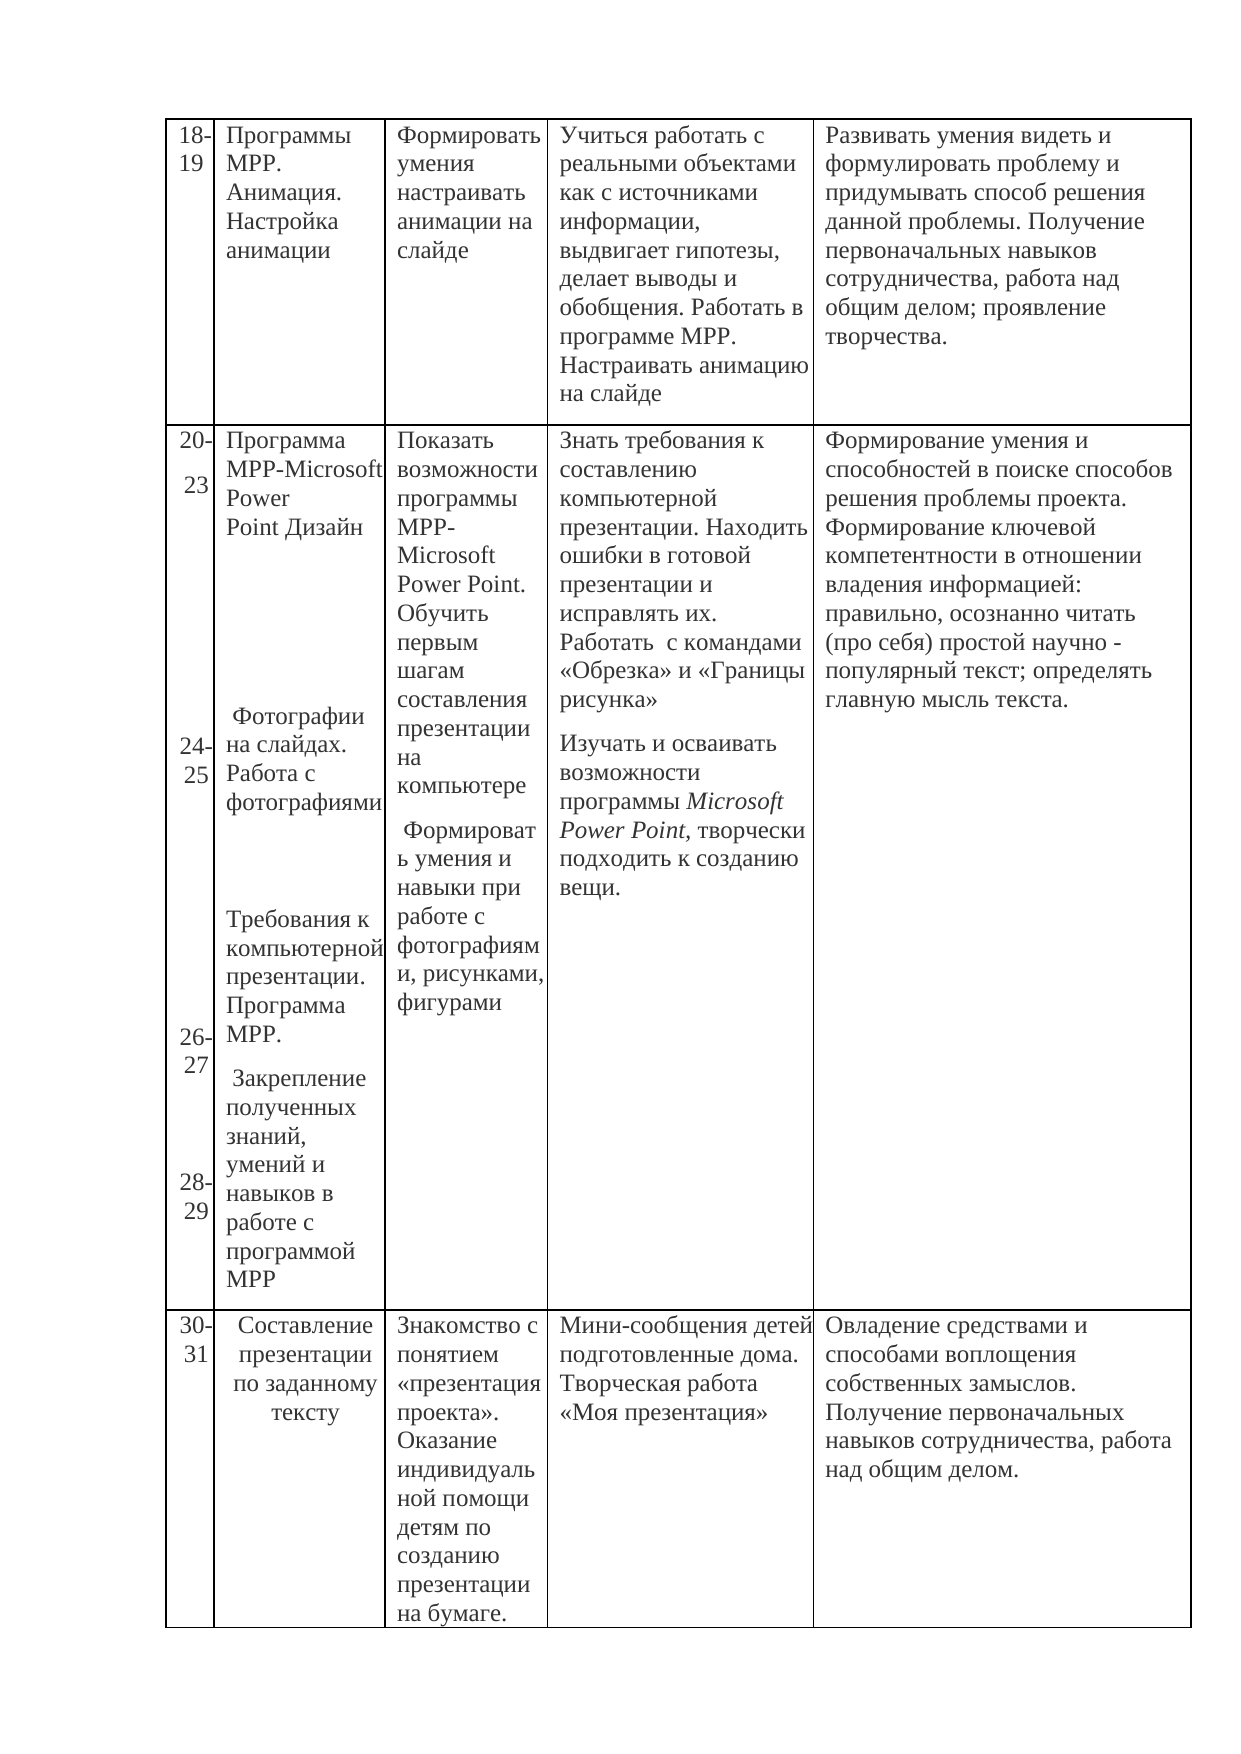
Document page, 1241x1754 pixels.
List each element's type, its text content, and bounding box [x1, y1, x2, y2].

table_cell Развивать умения видеть и формулировать проблему и придумывать способ решения данной проблемы. Получение первоначальных навыков сотрудничества, работа над общим делом; проявление творчества. [814, 120, 1190, 424]
table_cell Овладение средствами и способами воплощения собственных замыслов. Получение первоначальных навыков сотрудничества, работа над общим делом. [814, 1311, 1190, 1627]
table_cell 18-19 [167, 120, 213, 424]
table_cell Составление презентации по заданному тексту [215, 1311, 384, 1627]
table_cell Знакомство с понятием «презентация проекта». Оказание индивидуальной помощи детям по созданию презентации на бумаге. [386, 1311, 547, 1627]
table_cell Знать требования к составлению компьютерной презентации. Находить ошибки в готовой презентации и исправлять их. Работать с командами «Обрезка» и «Границы рисунка» Изучать и осваивать возможности программы Microsoft Power Point, творчески подходить к созданию вещи. [548, 426, 813, 1309]
table_cell Учиться работать с реальными объектами как с источниками информации, выдвигает гипотезы, делает выводы и обобщения. Работать в программе МРР. Настраивать анимацию на слайде [548, 120, 813, 424]
table_cell Показать возможности программы МРР-Microsoft Power Point. Обучить первым шагам составления презентации на компьютере Формировать умения и навыки при работе с фотографиями, рисунками, фигурами [386, 426, 547, 1309]
table_cell Мини-сообщения детей подготовленные дома. Творческая работа «Моя презентация» [548, 1311, 813, 1627]
table_cell Формирование умения и способностей в поиске способов решения проблемы проекта. Формирование ключевой компетентности в отношении владения информацией: правильно, осознанно читать (про себя) простой научно - популярный текст; определять главную мысль текста. [814, 426, 1190, 1309]
table_cell Программа МРР-Microsoft Power Point Дизайн Фотографии на слайдах. Работа с фотографиями Требования к компьютерной презентации. Программа МРР. Закрепление полученных знаний, умений и навыков в работе с программой МРР [215, 426, 384, 1309]
table_cell Программы МРР. Анимация. Настройка анимации [215, 120, 384, 424]
table_cell Формировать умения настраивать анимации на слайде [386, 120, 547, 424]
table_cell 30-31 [167, 1311, 213, 1627]
table_cell 20- 23 24-25 26-27 28-29 [167, 426, 213, 1309]
